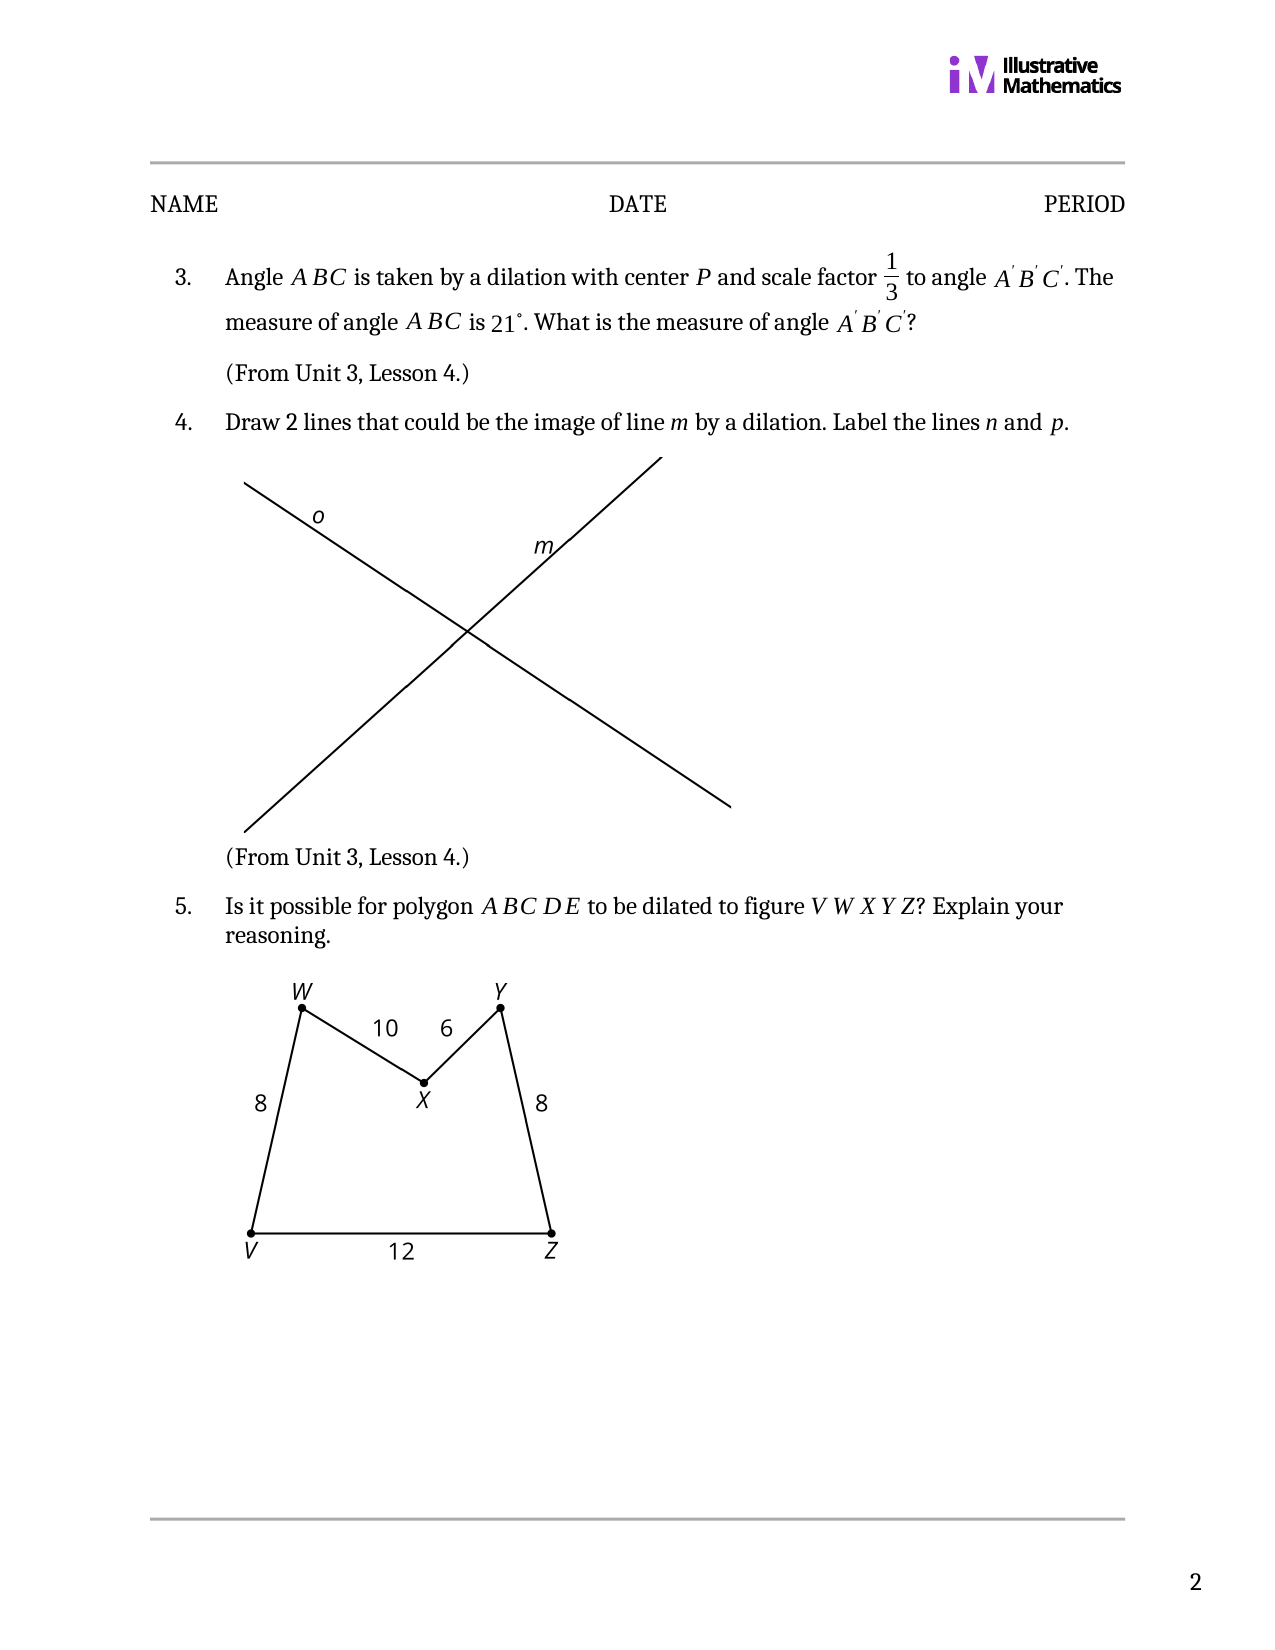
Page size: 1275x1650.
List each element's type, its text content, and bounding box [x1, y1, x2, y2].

list Angle is taken by a dilation with center and scale factor to angle . The measure of angle is . What is the measure of angle ? [175, 247, 1125, 338]
picture [243, 970, 559, 1271]
picture [949, 55, 1121, 93]
picture [243, 457, 732, 833]
list (From Unit 3, Lesson 4.) [175, 843, 1125, 871]
list (From Unit 3, Lesson 4.) [175, 358, 1125, 387]
list Is it possible for polygon to be dilated to figure ? Explain your reasoning. [175, 892, 1125, 950]
list Draw 2 lines that could be the image of line by a dilation. Label the lines and . [175, 408, 1125, 437]
